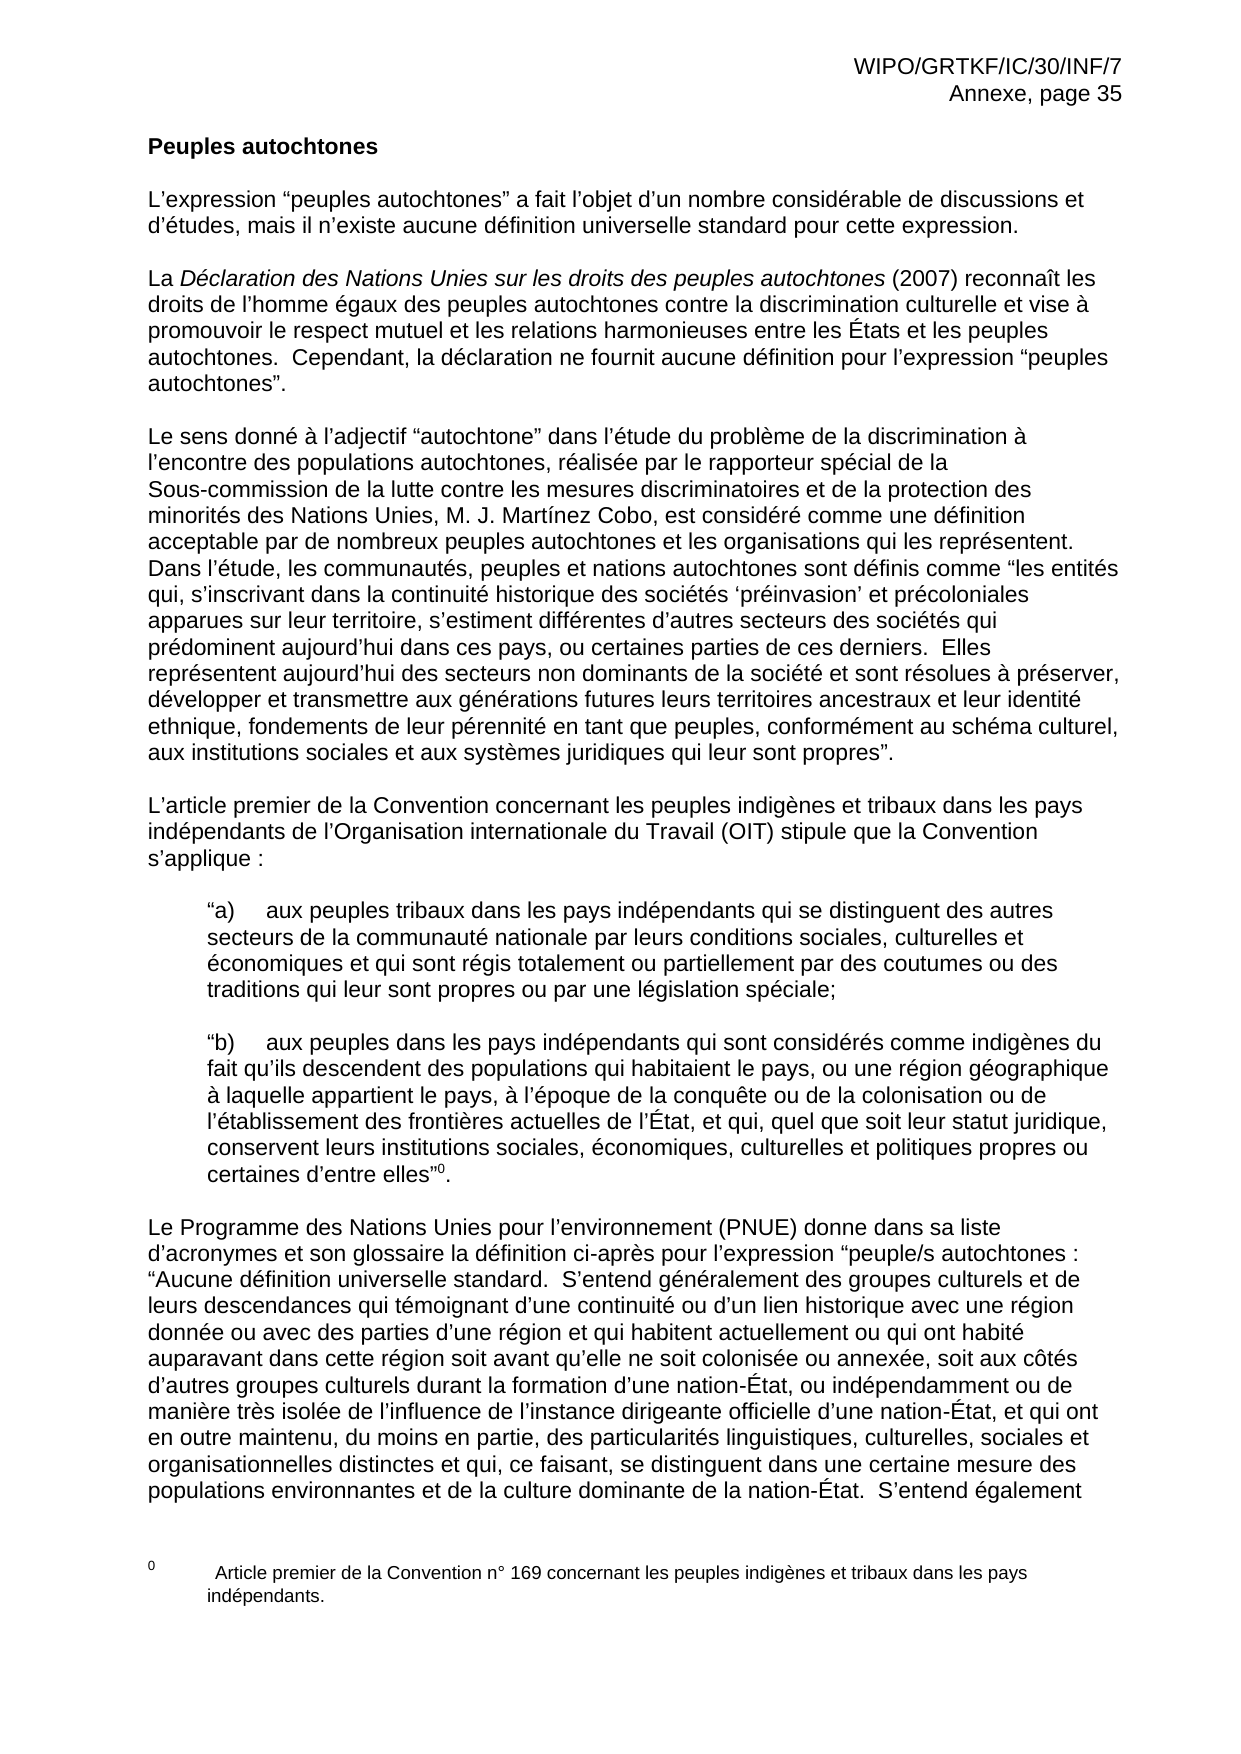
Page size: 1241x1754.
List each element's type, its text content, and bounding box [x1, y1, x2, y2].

text “b) aux peuples dans les pays indépendants qui sont considérés comme indigènes du fait qu’ils descendent des populations qui habitaient le pays, ou une région géographique à laquelle appartient le pays, à l’époque de la conquête ou de la colonisation ou de l’établissement des frontières actuelles de l’État, et qui, quel que soit leur statut juridique, conservent leurs institutions sociales, économiques, culturelles et politiques propres ou certaines d’entre elles”. [207, 1029, 1122, 1187]
text La Déclaration des Nations Unies sur les droits des peuples autochtones (2007) reconnaît les droits de l’homme égaux des peuples autochtones contre la discrimination culturelle et vise à promouvoir le respect mutuel et les relations harmonieuses entre les États et les peuples autochtones. Cependant, la déclaration ne fournit aucune définition pour l’expression “peuples autochtones”. [148, 265, 1122, 396]
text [148, 1213, 1122, 1503]
text Le sens donné à l’adjectif “autochtone” dans l’étude du problème de la discrimination à l’encontre des populations autochtones, réalisée par le rapporteur spécial de la Sous-commission de la lutte contre les mesures discriminatoires et de la protection des minorités des Nations Unies, M. J. Martínez Cobo, est considéré comme une définition acceptable par de nombreux peuples autochtones et les organisations qui les représentent. Dans l’étude, les communautés, peuples et nations autochtones sont définis comme “les entités qui, s’inscrivant dans la continuité historique des sociétés ‘préinvasion’ et précoloniales apparues sur leur territoire, s’estiment différentes d’autres secteurs des sociétés qui prédominent aujourd’hui dans ces pays, ou certaines parties de ces derniers. Elles représentent aujourd’hui des secteurs non dominants de la société et sont résolues à préserver, développer et transmettre aux générations futures leurs territoires ancestraux et leur identité ethnique, fondements de leur pérennité en tant que peuples, conformément au schéma culturel, aux institutions sociales et aux systèmes juridiques qui leur sont propres”. [148, 423, 1122, 765]
text L’article premier de la Convention concernant les peuples indigènes et tribaux dans les pays indépendants de l’Organisation internationale du Travail (OIT) stipule que la Convention s’applique : [148, 792, 1122, 871]
text L’expression “peuples autochtones” a fait l’objet d’un nombre considérable de discussions et d’études, mais il n’existe aucune définition universelle standard pour cette expression. [148, 186, 1122, 238]
text “a) aux peuples tribaux dans les pays indépendants qui se distinguent des autres secteurs de la communauté nationale par leurs conditions sociales, culturelles et économiques et qui sont régis totalement ou partiellement par des coutumes ou des traditions qui leur sont propres ou par une législation spéciale; [207, 897, 1122, 1003]
subtitle Peuples autochtones [148, 132, 1122, 159]
